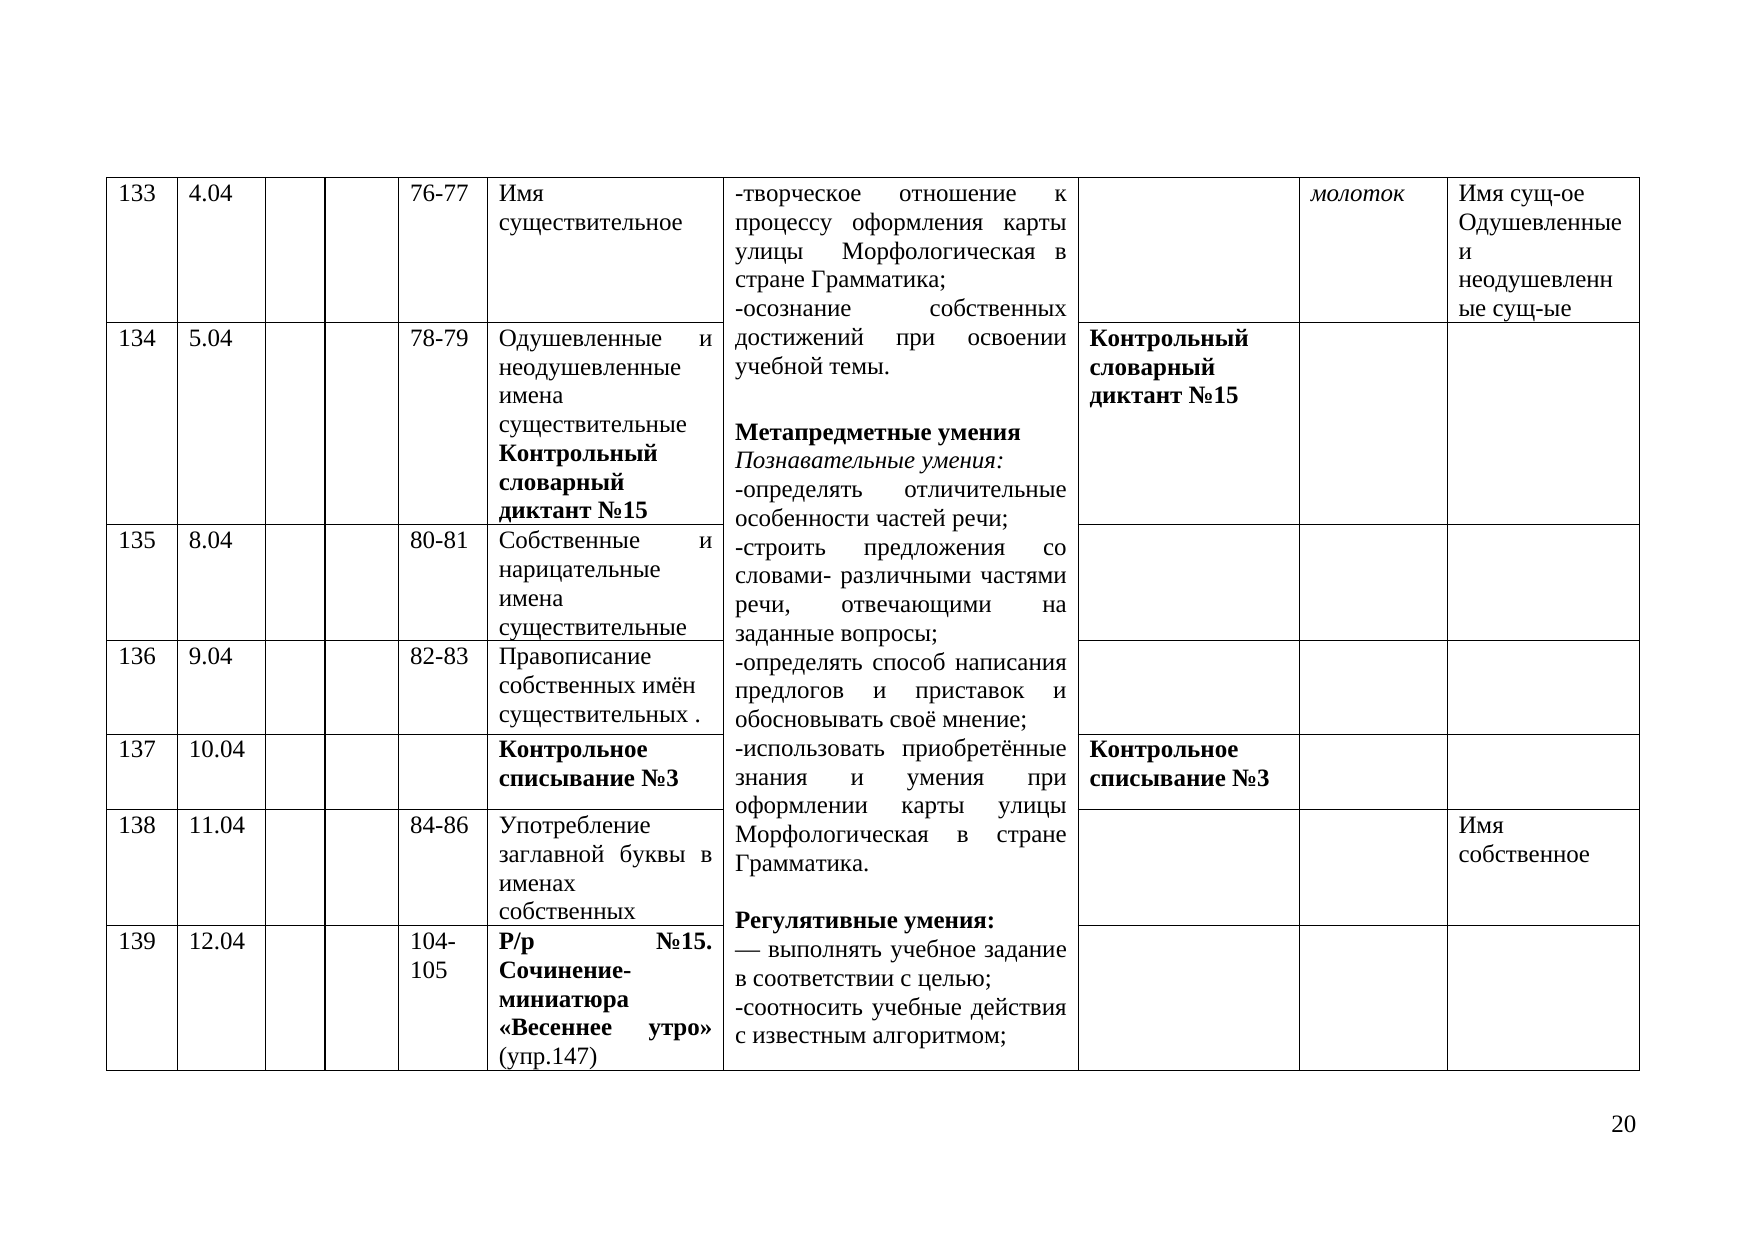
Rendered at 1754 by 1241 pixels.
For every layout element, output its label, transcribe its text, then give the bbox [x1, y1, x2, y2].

table_cell 12.04 [178, 926, 265, 1070]
table_cell 82-83 [399, 641, 487, 733]
table_cell Контрольное списывание №3 [1079, 735, 1299, 809]
table_cell [1448, 323, 1639, 524]
table_cell 5.04 [178, 323, 265, 524]
table_cell 8.04 [178, 525, 265, 640]
table_cell [266, 735, 324, 809]
table_cell [266, 525, 324, 640]
table_cell [326, 525, 398, 640]
table_cell 9.04 [178, 641, 265, 733]
table_cell 138 [107, 810, 177, 925]
table_cell [1448, 525, 1639, 640]
table_cell 137 [107, 735, 177, 809]
table_cell Контрольный словарный диктант №15 [1079, 323, 1299, 524]
table_cell [1300, 525, 1447, 640]
table_cell [326, 178, 398, 322]
table_cell [326, 810, 398, 925]
table_cell 11.04 [178, 810, 265, 925]
table_cell [1448, 641, 1639, 733]
table_cell [326, 735, 398, 809]
table_cell 135 [107, 525, 177, 640]
table_cell [1300, 641, 1447, 733]
table_cell [266, 641, 324, 733]
table_cell 104-105 [399, 926, 487, 1070]
table_cell [326, 926, 398, 1070]
table_cell [266, 323, 324, 524]
table_cell [326, 323, 398, 524]
table_cell [1079, 525, 1299, 640]
table_cell [1079, 810, 1299, 925]
table_cell [1448, 926, 1639, 1070]
table_cell 76-77 [399, 178, 487, 322]
table_cell Имя сущ-ое Одушевленные и неодушевленные сущ-ые [1448, 178, 1639, 322]
table_cell [1448, 735, 1639, 809]
table_cell [266, 926, 324, 1070]
table_cell 136 [107, 641, 177, 733]
table_cell 139 [107, 926, 177, 1070]
table_cell Р/р №15. Сочинение-миниатюра «Весеннее утро» (упр.147) [488, 926, 723, 1070]
table_cell 4.04 [178, 178, 265, 322]
table_cell [399, 735, 487, 809]
table_cell [1079, 178, 1299, 322]
table_cell 133 [107, 178, 177, 322]
table_cell 78-79 [399, 323, 487, 524]
table_cell 10.04 [178, 735, 265, 809]
table_cell [1300, 926, 1447, 1070]
table_cell [266, 810, 324, 925]
table_cell Имя собственное [1448, 810, 1639, 925]
table_cell [1300, 735, 1447, 809]
table_cell 84-86 [399, 810, 487, 925]
table_cell [1300, 810, 1447, 925]
table_cell 134 [107, 323, 177, 524]
table_cell молоток [1300, 178, 1447, 322]
table_cell Имя существительное [488, 178, 723, 322]
table_cell Одушевленные и неодушевленные имена существительные Контрольный словарный диктант №15 [488, 323, 723, 524]
table_cell Употребление заглавной буквы в именах собственных [488, 810, 723, 925]
table_cell [326, 641, 398, 733]
table_cell Собственные и нарицательные имена существительные [488, 525, 723, 640]
table_cell Правописание собственных имён существительных . [488, 641, 723, 733]
table_cell [1300, 323, 1447, 524]
table_cell [1079, 926, 1299, 1070]
table_cell Контрольное списывание №3 [488, 735, 723, 809]
table_cell 80-81 [399, 525, 487, 640]
table_cell [266, 178, 324, 322]
table_cell [1079, 641, 1299, 733]
